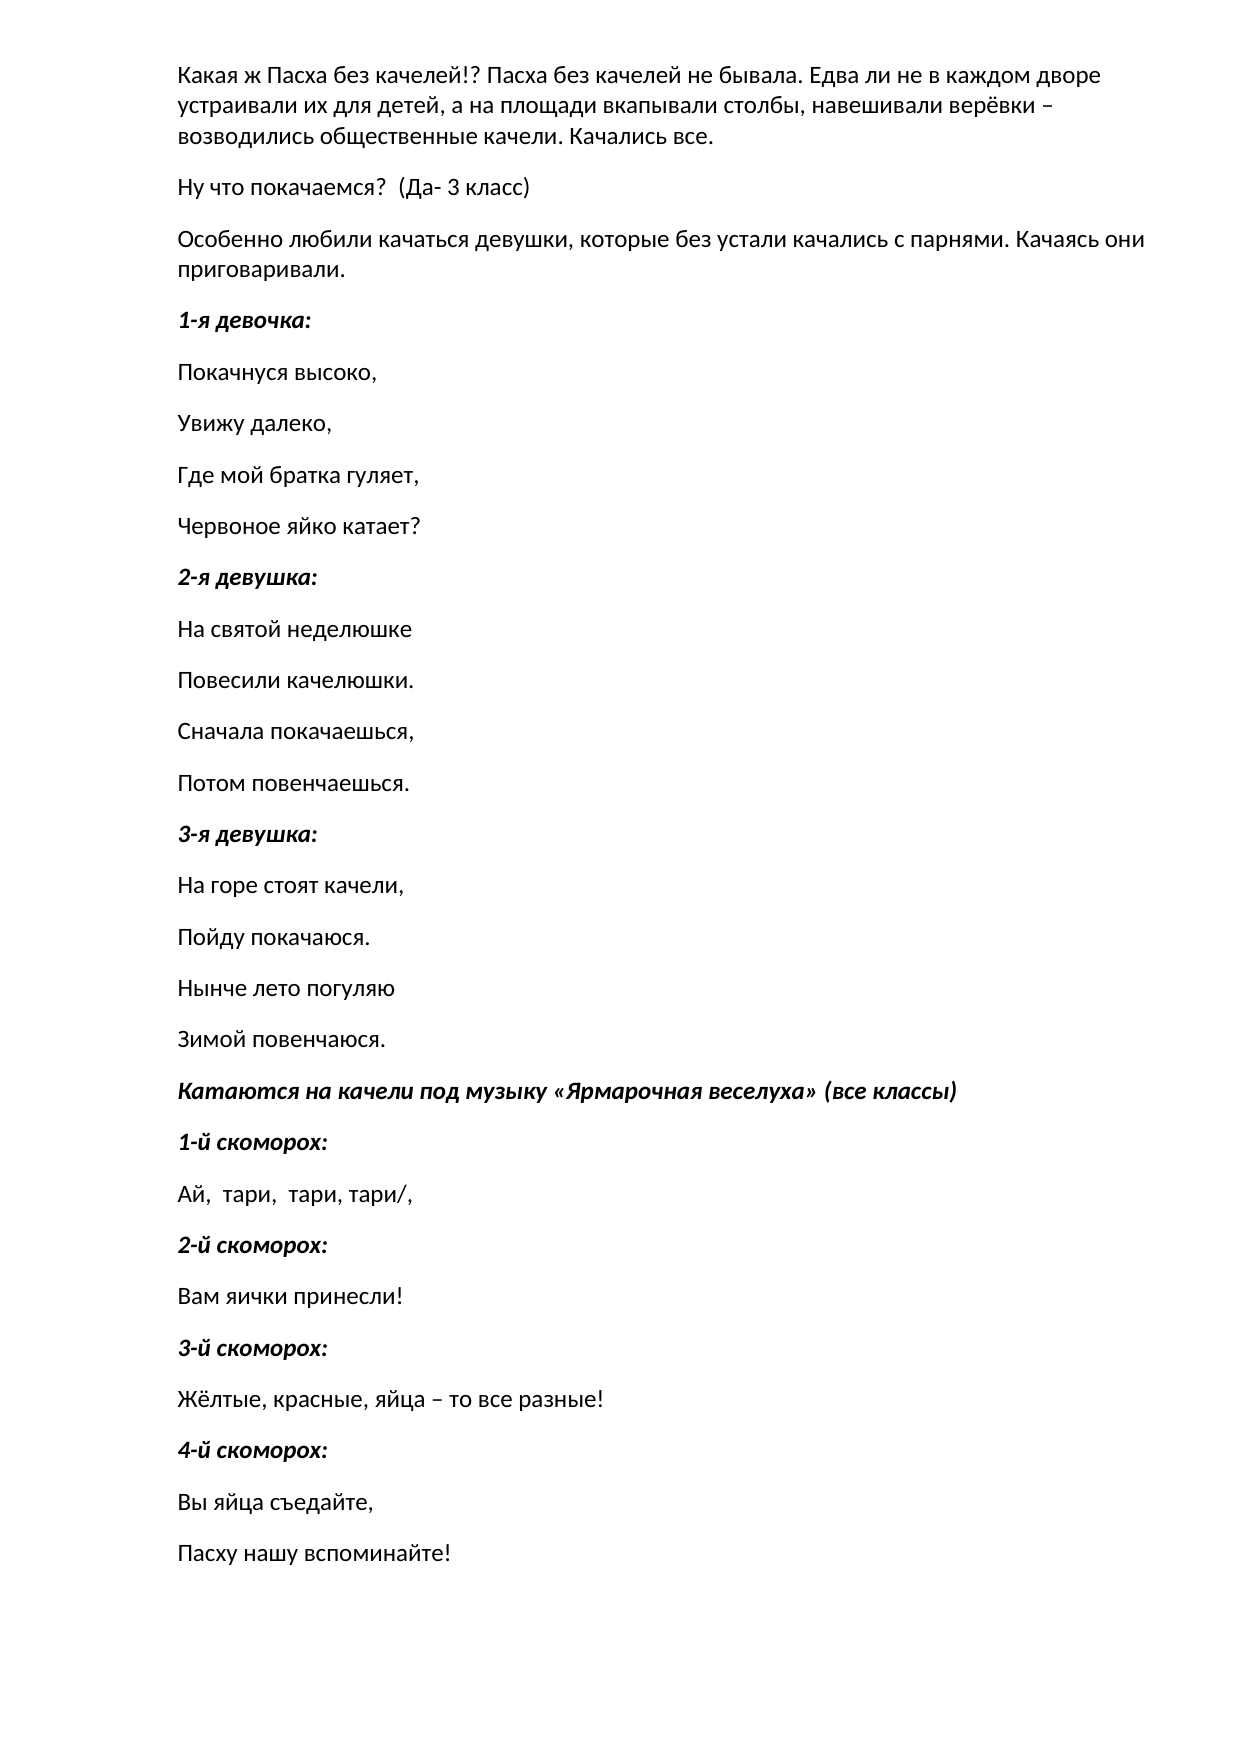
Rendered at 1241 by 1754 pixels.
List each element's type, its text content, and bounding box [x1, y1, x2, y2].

text Какая ж Пасха без качелей!? Пасха без качелей не бывала. Едва ли не в каждом дворе устраивали их для детей, а на площади вкапывали столбы, навешивали верёвки – возводились общественные качели. Качались все. [177, 59, 1152, 151]
text Вы яйца съедайте, [177, 1486, 1152, 1516]
text Где мой братка гуляет, [177, 459, 1152, 489]
text Покачнуся высоко, [177, 356, 1152, 387]
text Катаются на качели под музыку «Ярмарочная веселуха» (все классы) [177, 1075, 1152, 1106]
text На святой неделюшке [177, 613, 1152, 643]
text 3-й скоморох: [177, 1332, 1152, 1362]
text Пойду покачаюся. [177, 921, 1152, 951]
text 1-я девочка: [177, 305, 1152, 335]
text Жёлтые, красные, яйца – то все разные! [177, 1383, 1152, 1414]
text Ну что покачаемся? (Да- 3 класс) [177, 171, 1152, 202]
text Зимой повенчаюся. [177, 1024, 1152, 1054]
text 3-я девушка: [177, 818, 1152, 849]
text Червоное яйко катает? [177, 510, 1152, 541]
text 1-й скоморох: [177, 1126, 1152, 1157]
text Особенно любили качаться девушки, которые без устали качались с парнями. Качаясь они приговаривали. [177, 223, 1152, 284]
text Потом повенчаешься. [177, 767, 1152, 797]
text Пасху нашу вспоминайте! [177, 1537, 1152, 1568]
text 2-й скоморох: [177, 1229, 1152, 1259]
text 4-й скоморох: [177, 1434, 1152, 1465]
text Повесили качелюшки. [177, 664, 1152, 695]
text Нынче лето погуляю [177, 972, 1152, 1003]
text На горе стоят качели, [177, 869, 1152, 900]
text Ай, тари, тари, тари/, [177, 1178, 1152, 1208]
text Увижу далеко, [177, 407, 1152, 438]
text Вам яички принесли! [177, 1280, 1152, 1311]
text 2-я девушка: [177, 561, 1152, 592]
text Сначала покачаешься, [177, 716, 1152, 746]
